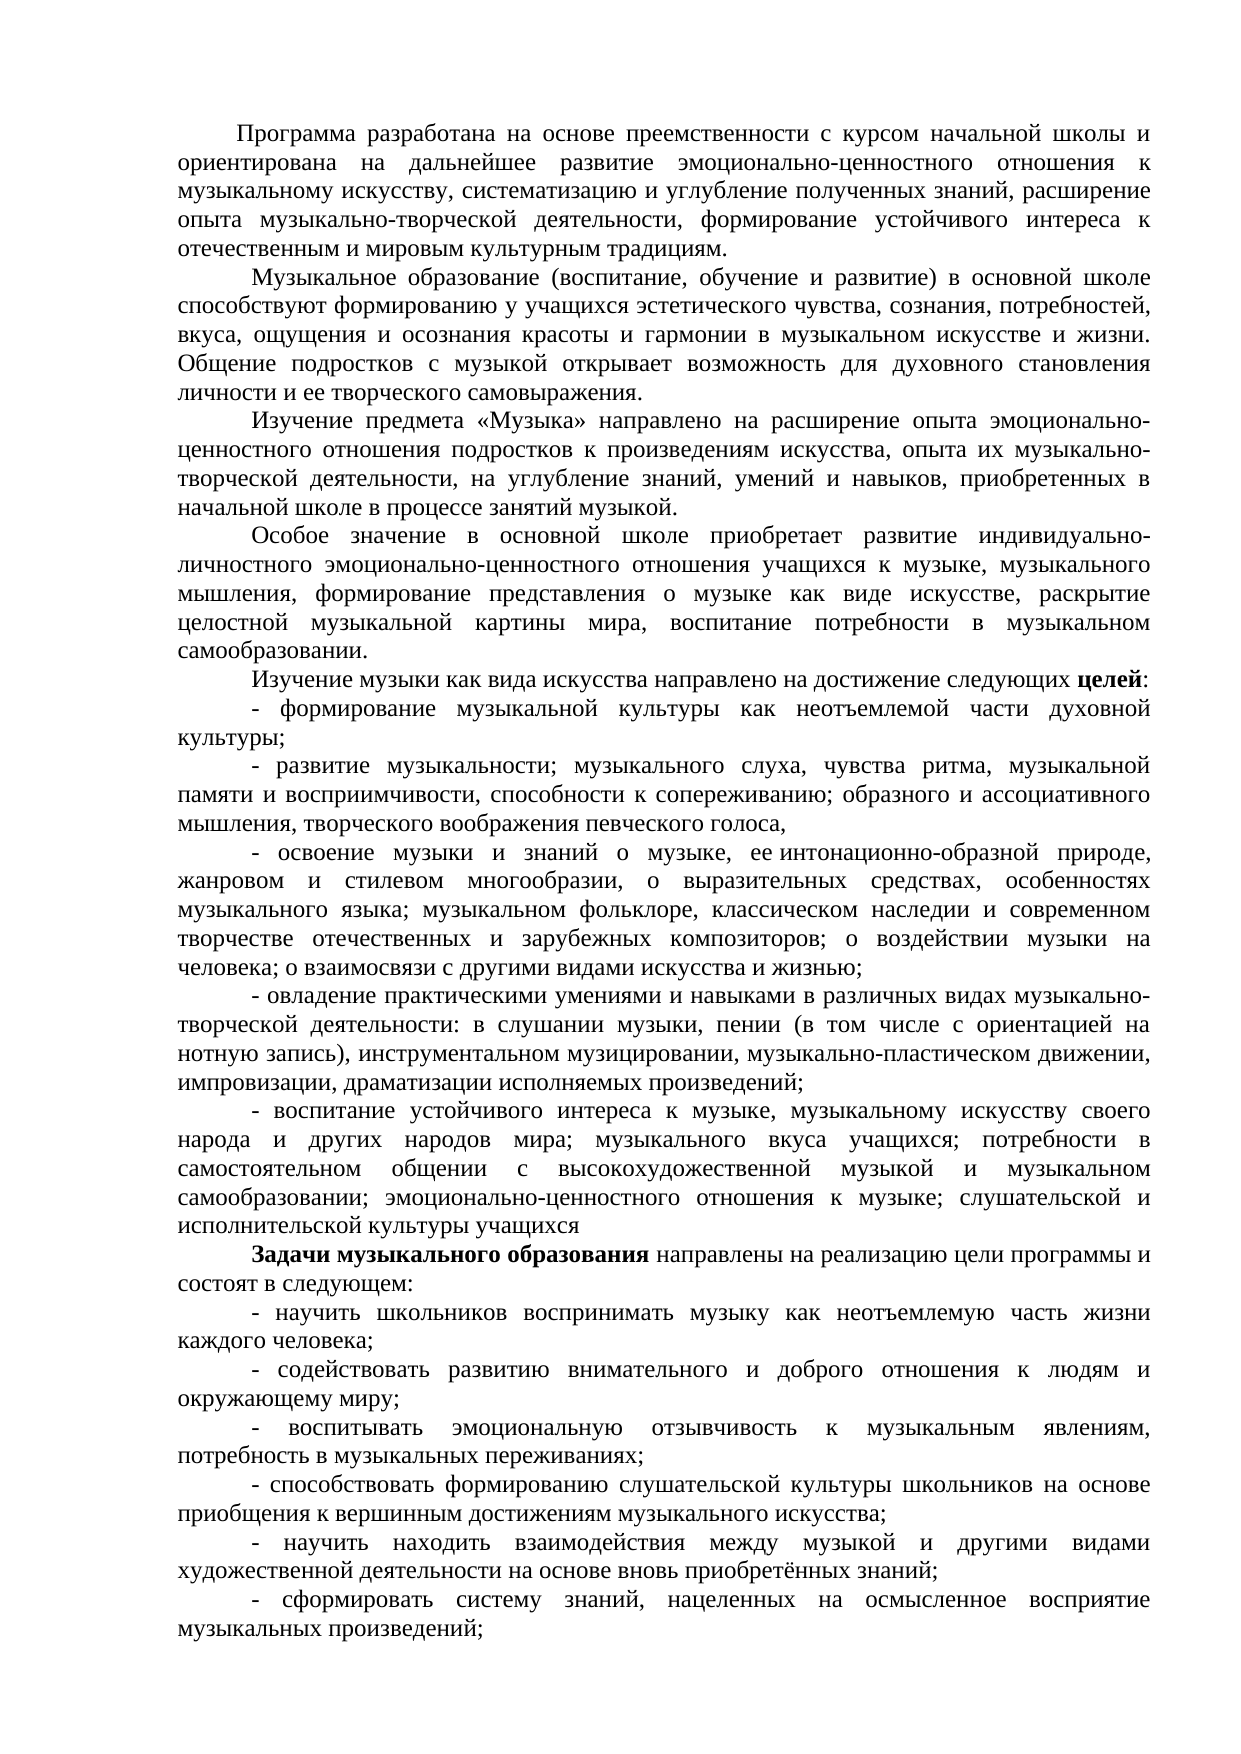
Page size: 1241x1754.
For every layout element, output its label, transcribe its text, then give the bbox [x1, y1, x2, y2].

text - освоение музыки и знаний о музыке, ее интонационно-образной природе, жанровом и стилевом многообразии, о выразительных средствах, особенностях музыкального языка; музыкальном фольклоре, классическом наследии и современном творчестве отечественных и зарубежных композиторов; о воздействии музыки на человека; о взаимосвязи с другими видами искусства и жизнью; [177, 837, 1152, 981]
text - развитие музыкальности; музыкального слуха, чувства ритма, музыкальной памяти и восприимчивости, способности к сопереживанию; образного и ассоциативного мышления, творческого воображения певческого голоса, [177, 751, 1152, 837]
text Изучение музыки как вида искусства направлено на достижение следующих целей: [177, 664, 1152, 693]
text Музыкальное образование (воспитание, обучение и развитие) в основной школе способствуют формированию у учащихся эстетического чувства, сознания, потребностей, вкуса, ощущения и осознания красоты и гармонии в музыкальном искусстве и жизни. Общение подростков с музыкой открывает возможность для духовного становления личности и ее творческого самовыражения. [177, 262, 1152, 406]
text - способствовать формированию слушательской культуры школьников на основе приобщения к вершинным достижениям музыкального искусства; [177, 1469, 1152, 1527]
text - содействовать развитию внимательного и доброго отношения к людям и окружающему миру; [177, 1354, 1152, 1412]
text - формирование музыкальной культуры как неотъемлемой части духовной культуры; [177, 693, 1152, 751]
text Программа разработана на основе преемственности с курсом начальной школы и ориентирована на дальнейшее развитие эмоционально-ценностного отношения к музыкальному искусству, систематизацию и углубление полученных знаний, расширение опыта музыкально-творческой деятельности, формирование устойчивого интереса к отечественным и мировым культурным традициям. [177, 118, 1152, 262]
text - научить школьников воспринимать музыку как неотъемлемую часть жизни каждого человека; [177, 1297, 1152, 1354]
text Особое значение в основной школе приобретает развитие индивидуально-личностного эмоционально-ценностного отношения учащихся к музыке, музыкального мышления, формирование представления о музыке как виде искусстве, раскрытие целостной музыкальной картины мира, воспитание потребности в музыкальном самообразовании. [177, 521, 1152, 664]
text - сформировать систему знаний, нацеленных на осмысленное восприятие музыкальных произведений; [177, 1584, 1152, 1642]
text - воспитывать эмоциональную отзывчивость к музыкальным явлениям, потребность в музыкальных переживаниях; [177, 1412, 1152, 1469]
text - научить находить взаимодействия между музыкой и другими видами художественной деятельности на основе вновь приобретённых знаний; [177, 1527, 1152, 1584]
text Изучение предмета «Музыка» направлено на расширение опыта эмоционально-ценностного отношения подростков к произведениям искусства, опыта их музыкально-творческой деятельности, на углубление знаний, умений и навыков, приобретенных в начальной школе в процессе занятий музыкой. [177, 406, 1152, 521]
text - воспитание устойчивого интереса к музыке, музыкальному искусству своего народа и других народов мира; музыкального вкуса учащихся; потребности в самостоятельном общении с высокохудожественной музыкой и музыкальном самообразовании; эмоционально-ценностного отношения к музыке; слушательской и исполнительской культуры учащихся [177, 1096, 1152, 1239]
text - овладение практическими умениями и навыками в различных видах музыкально-творческой деятельности: в слушании музыки, пении (в том числе с ориентацией на нотную запись), инструментальном музицировании, музыкально-пластическом движении, импровизации, драматизации исполняемых произведений; [177, 981, 1152, 1096]
text Задачи музыкального образования направлены на реализацию цели программы и состоят в следующем: [177, 1239, 1152, 1297]
